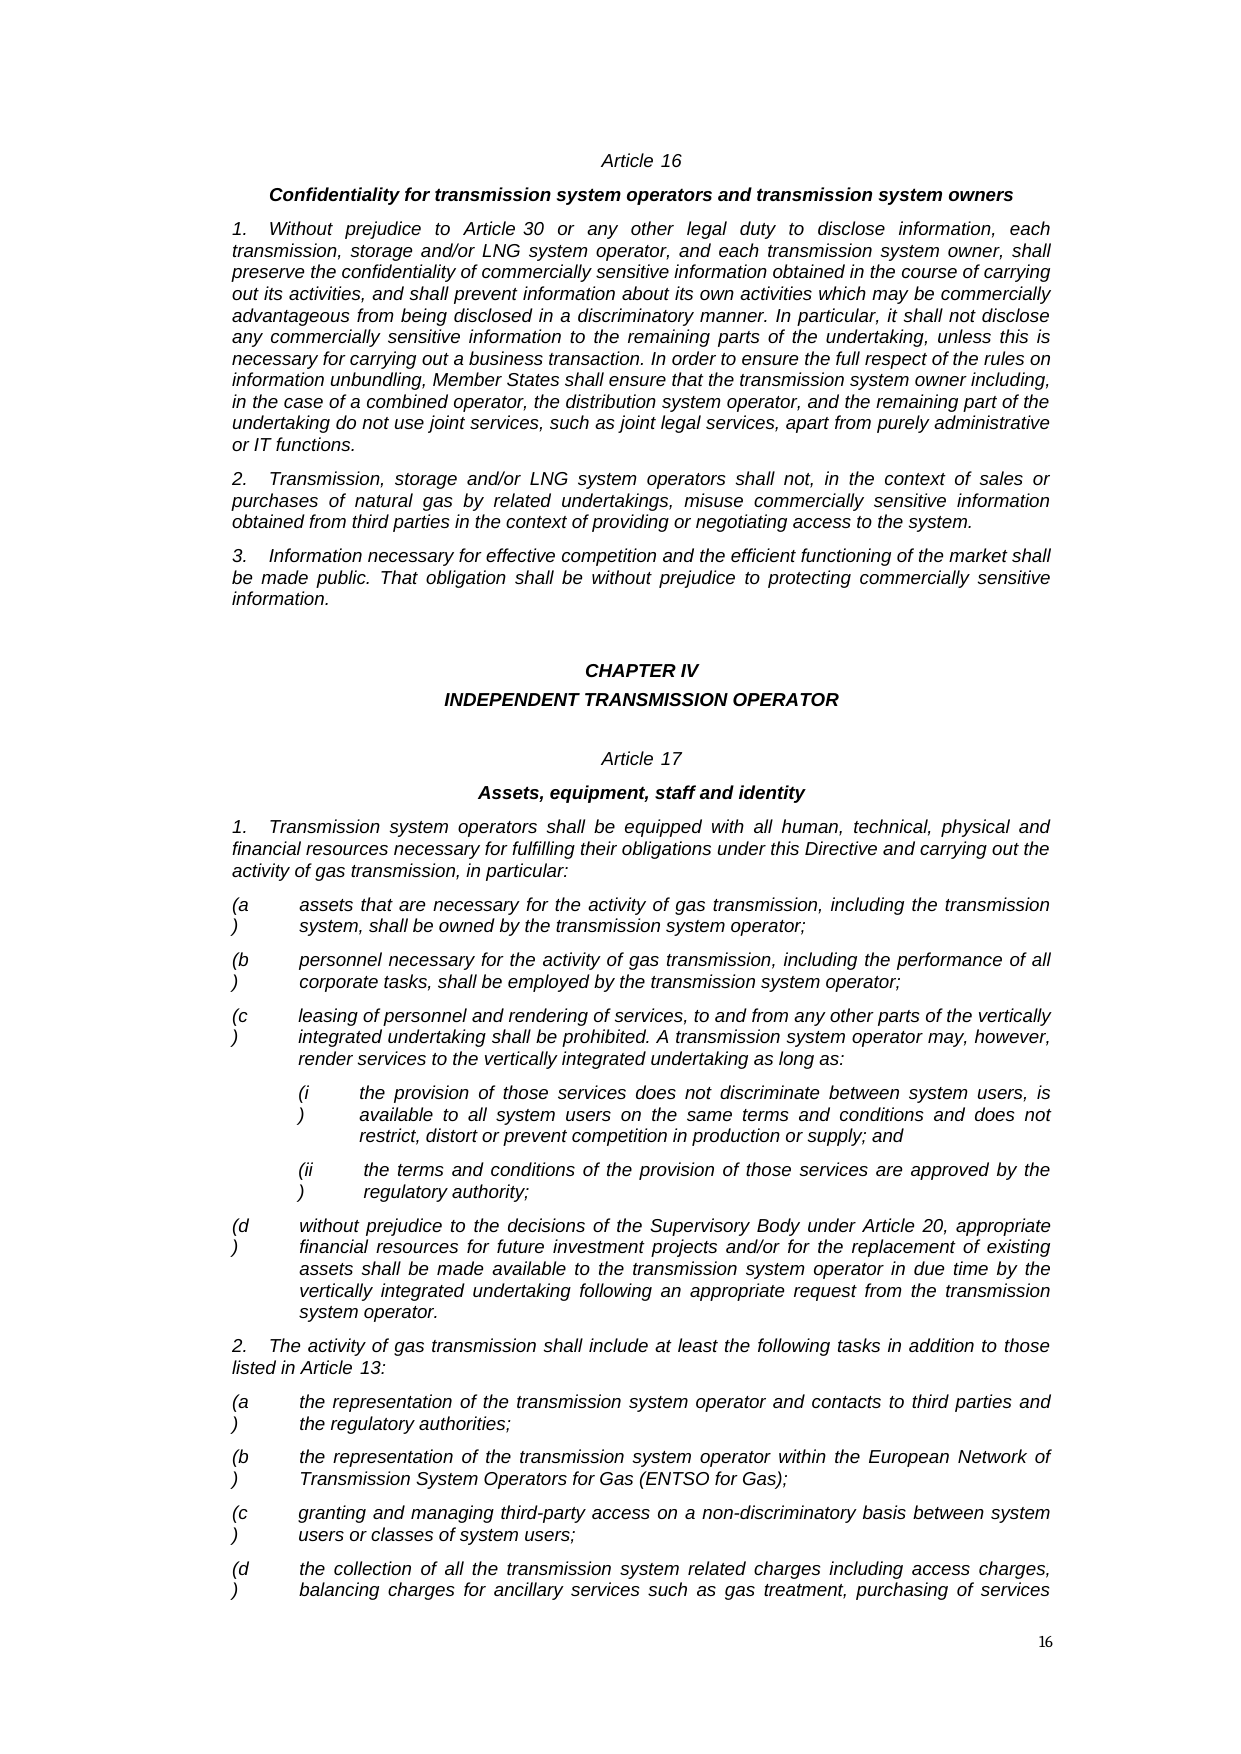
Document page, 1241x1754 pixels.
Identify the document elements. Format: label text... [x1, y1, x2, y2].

text Article 17 [232, 748, 1053, 770]
text 1. Without prejudice to Article 30 or any other legal duty to disclose information, each transmission, storage and/or LNG system operator, and each transmission system owner, shall preserve the confidentiality of commercially sensitive information obtained in the course of carrying out its activities, and shall prevent information about its own activities which may be commercially advantageous from being disclosed in a discriminatory manner. In particular, it shall not disclose any commercially sensitive information to the remaining parts of the undertaking, unless this is necessary for carrying out a business transaction. In order to ensure the full respect of the rules on information unbundling, Member States shall ensure that the transmission system owner including, in the case of a combined operator, the distribution system operator, and the remaining part of the undertaking do not use joint services, such as joint legal services, apart from purely administrative or IT functions. [232, 218, 1053, 455]
table_header leasing of personnel and rendering of services, to and from any other parts of the vertically integrated undertaking shall be prohibited. A transmission system operator may, however, render services to the vertically integrated undertaking as long as: [254, 992, 1053, 1202]
table_header (c) [188, 1490, 254, 1545]
table_header the representation of the transmission system operator within the European Network of Transmission System Operators for Gas (ENTSO for Gas); [255, 1434, 1053, 1489]
text Assets, equipment, staff and identity [232, 782, 1053, 804]
text 1. Transmission system operators shall be equipped with all human, technical, physical and financial resources necessary for fulfilling their obligations under this Directive and carrying out the activity of gas transmission, in particular: [232, 816, 1053, 881]
text Confidentiality for transmission system operators and transmission system owners [232, 184, 1053, 206]
text CHAPTER IV [232, 660, 1053, 681]
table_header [255, 1545, 1053, 1601]
table_header granting and managing third-party access on a non-discriminatory basis between system users or classes of system users; [254, 1490, 1053, 1545]
table_header (d) [188, 1545, 255, 1601]
table_header (d) [188, 1202, 255, 1323]
table_header without prejudice to the decisions of the Supervisory Body under Article 20, appropriate financial resources for future investment projects and/or for the replacement of existing assets shall be made available to the transmission system operator in due time by the vertically integrated undertaking following an appropriate request from the transmission system operator. [255, 1202, 1053, 1323]
text 2. The activity of gas transmission shall include at least the following tasks in addition to those listed in Article 13: [232, 1335, 1053, 1378]
table_header (a) [188, 881, 255, 937]
table_header (b) [188, 937, 255, 992]
text INDEPENDENT TRANSMISSION OPERATOR [232, 689, 1053, 711]
table_header assets that are necessary for the activity of gas transmission, including the transmission system, shall be owned by the transmission system operator; [255, 881, 1053, 937]
table_header (a) [188, 1378, 255, 1434]
table_header personnel necessary for the activity of gas transmission, including the performance of all corporate tasks, shall be employed by the transmission system operator; [255, 937, 1053, 992]
table_header (b) [188, 1434, 255, 1489]
table_header the representation of the transmission system operator and contacts to third parties and the regulatory authorities; [255, 1378, 1053, 1434]
table_header (c) [188, 992, 254, 1202]
text 2. Transmission, storage and/or LNG system operators shall not, in the context of sales or purchases of natural gas by related undertakings, misuse commercially sensitive information obtained from third parties in the context of providing or negotiating access to the system. [232, 468, 1053, 532]
text Article 16 [232, 150, 1053, 172]
text 3. Information necessary for effective competition and the efficient functioning of the market shall be made public. That obligation shall be without prejudice to protecting commercially sensitive information. [232, 545, 1053, 610]
